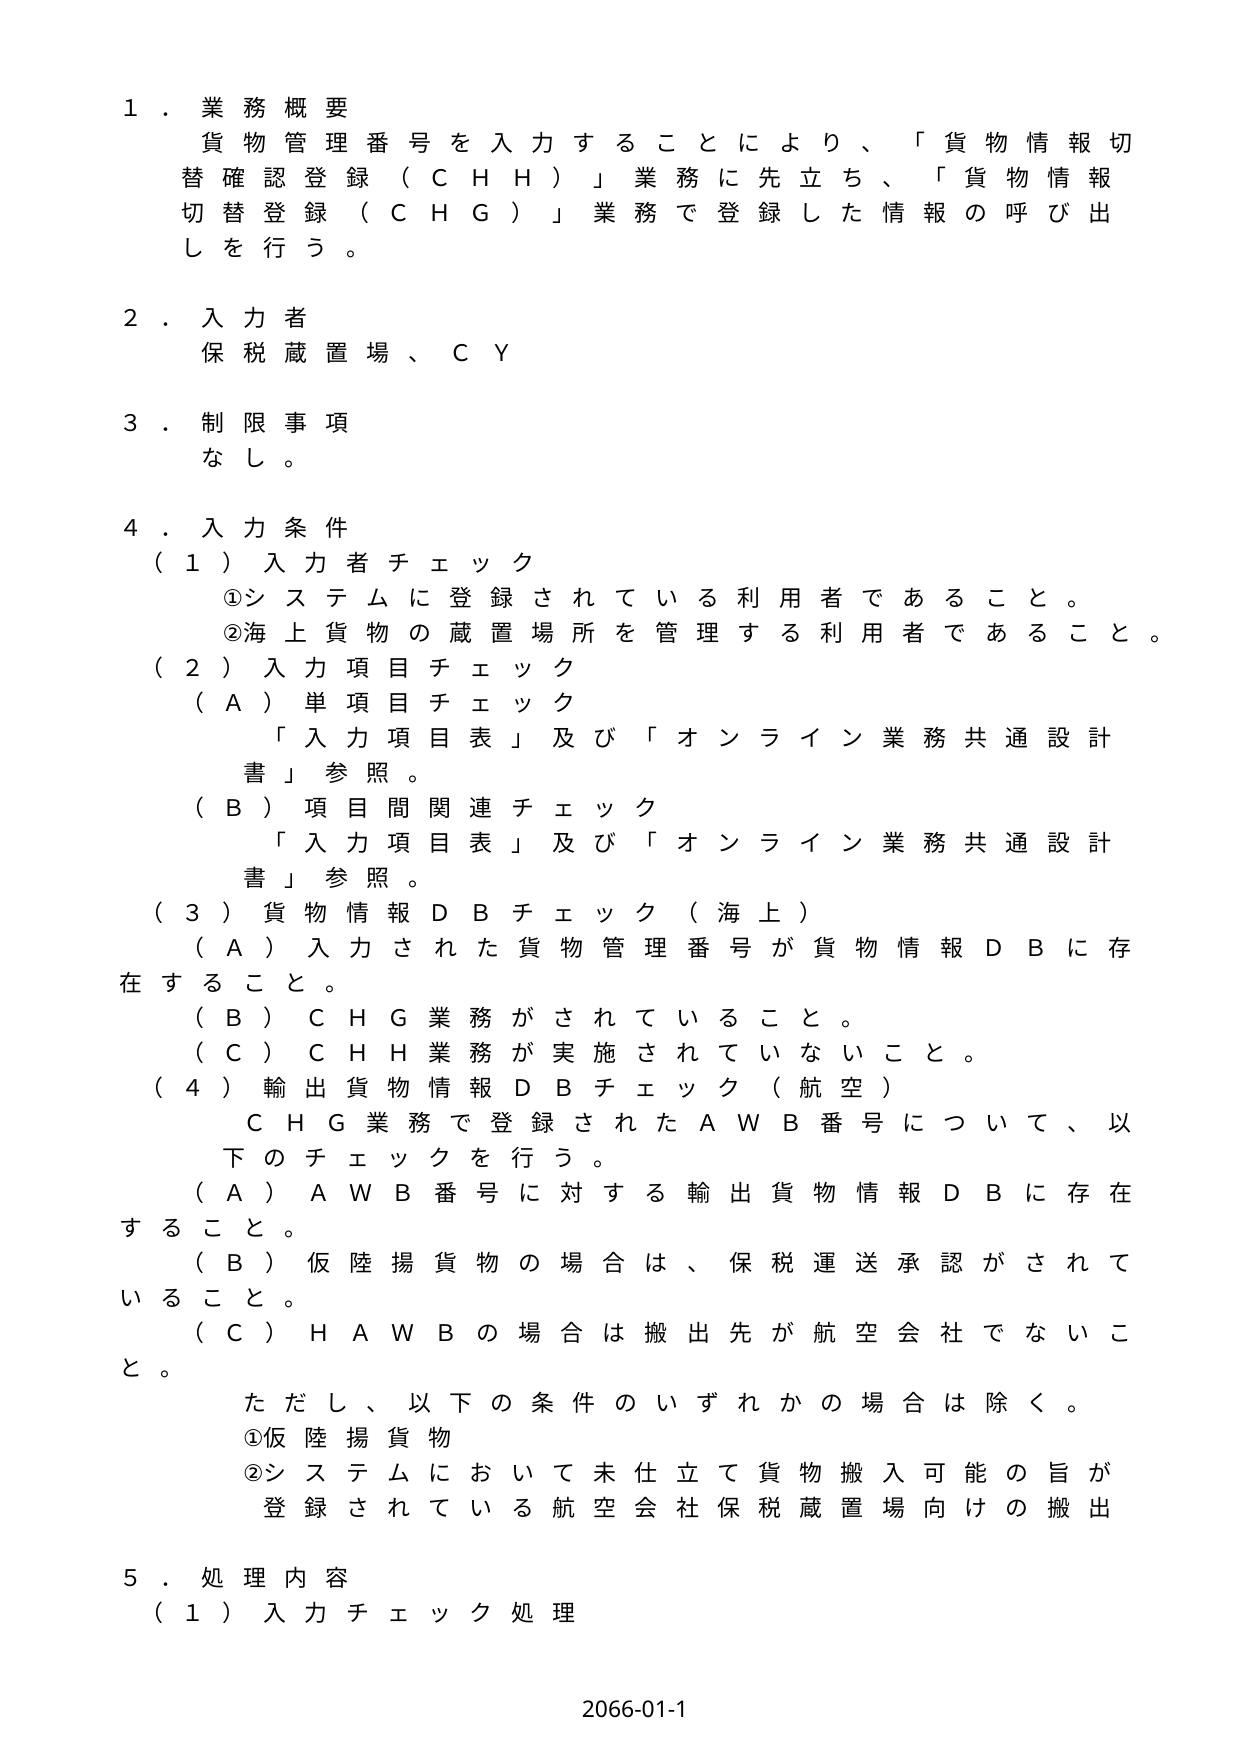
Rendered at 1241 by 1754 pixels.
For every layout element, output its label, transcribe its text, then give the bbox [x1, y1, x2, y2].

text ＣＨＧ業務で登録されたＡＷＢ番号について、以下のチェックを行う。 [202, 1104, 1150, 1174]
text （Ａ）単項目チェック [161, 684, 1150, 719]
text ３．制限事項 [119, 404, 1150, 439]
text （Ｃ）ＣＨＨ業務が実施されていないこと。 [119, 1034, 1150, 1069]
text （Ａ）ＡＷＢ番号に対する輸出貨物情報ＤＢに存在すること。 [119, 1174, 1150, 1244]
text ５．処理内容 [119, 1559, 1150, 1594]
text ４．入力条件 [119, 509, 1150, 544]
text 貨物管理番号を入力することにより、「貨物情報切替確認登録（ＣＨＨ）」業務に先立ち、「貨物情報切替登録（ＣＨＧ）」業務で登録した情報の呼び出しを行う。 [161, 124, 1150, 264]
text （２）入力項目チェック [140, 649, 1150, 684]
text 保税蔵置場、ＣＹ [161, 334, 1150, 369]
text ②システムにおいて未仕立て貨物搬入可能の旨が登録されている航空会社保税蔵置場向けの搬出 [222, 1454, 1150, 1524]
text 「入力項目表」及び「オンライン業務共通設計書」参照。 [222, 719, 1150, 789]
text １．業務概要 [119, 89, 1150, 124]
text （３）貨物情報ＤＢチェック（海上） [140, 894, 1150, 929]
text （Ｂ）ＣＨＧ業務がされていること。 [119, 999, 1150, 1034]
text ただし、以下の条件のいずれかの場合は除く。 [202, 1384, 1150, 1419]
text ①仮陸揚貨物 [222, 1419, 1150, 1454]
text （Ａ）入力された貨物管理番号が貨物情報ＤＢに存在すること。 [119, 929, 1150, 999]
text （Ｂ）仮陸揚貨物の場合は、保税運送承認がされていること。 [119, 1244, 1150, 1314]
text ②海上貨物の蔵置場所を管理する利用者であること。 [202, 614, 1150, 649]
text ①システムに登録されている利用者であること。 [202, 579, 1150, 614]
text （１）入力チェック処理 [140, 1594, 1150, 1629]
text （Ｃ）ＨＡＷＢの場合は搬出先が航空会社でないこと。 [119, 1314, 1150, 1384]
text ２．入力者 [119, 299, 1150, 334]
text （１）入力者チェック [140, 544, 1150, 579]
text （Ｂ）項目間関連チェック [161, 789, 1150, 824]
text 「入力項目表」及び「オンライン業務共通設計書」参照。 [222, 824, 1150, 894]
text なし。 [181, 439, 1150, 474]
text （４）輸出貨物情報ＤＢチェック（航空） [140, 1069, 1150, 1104]
